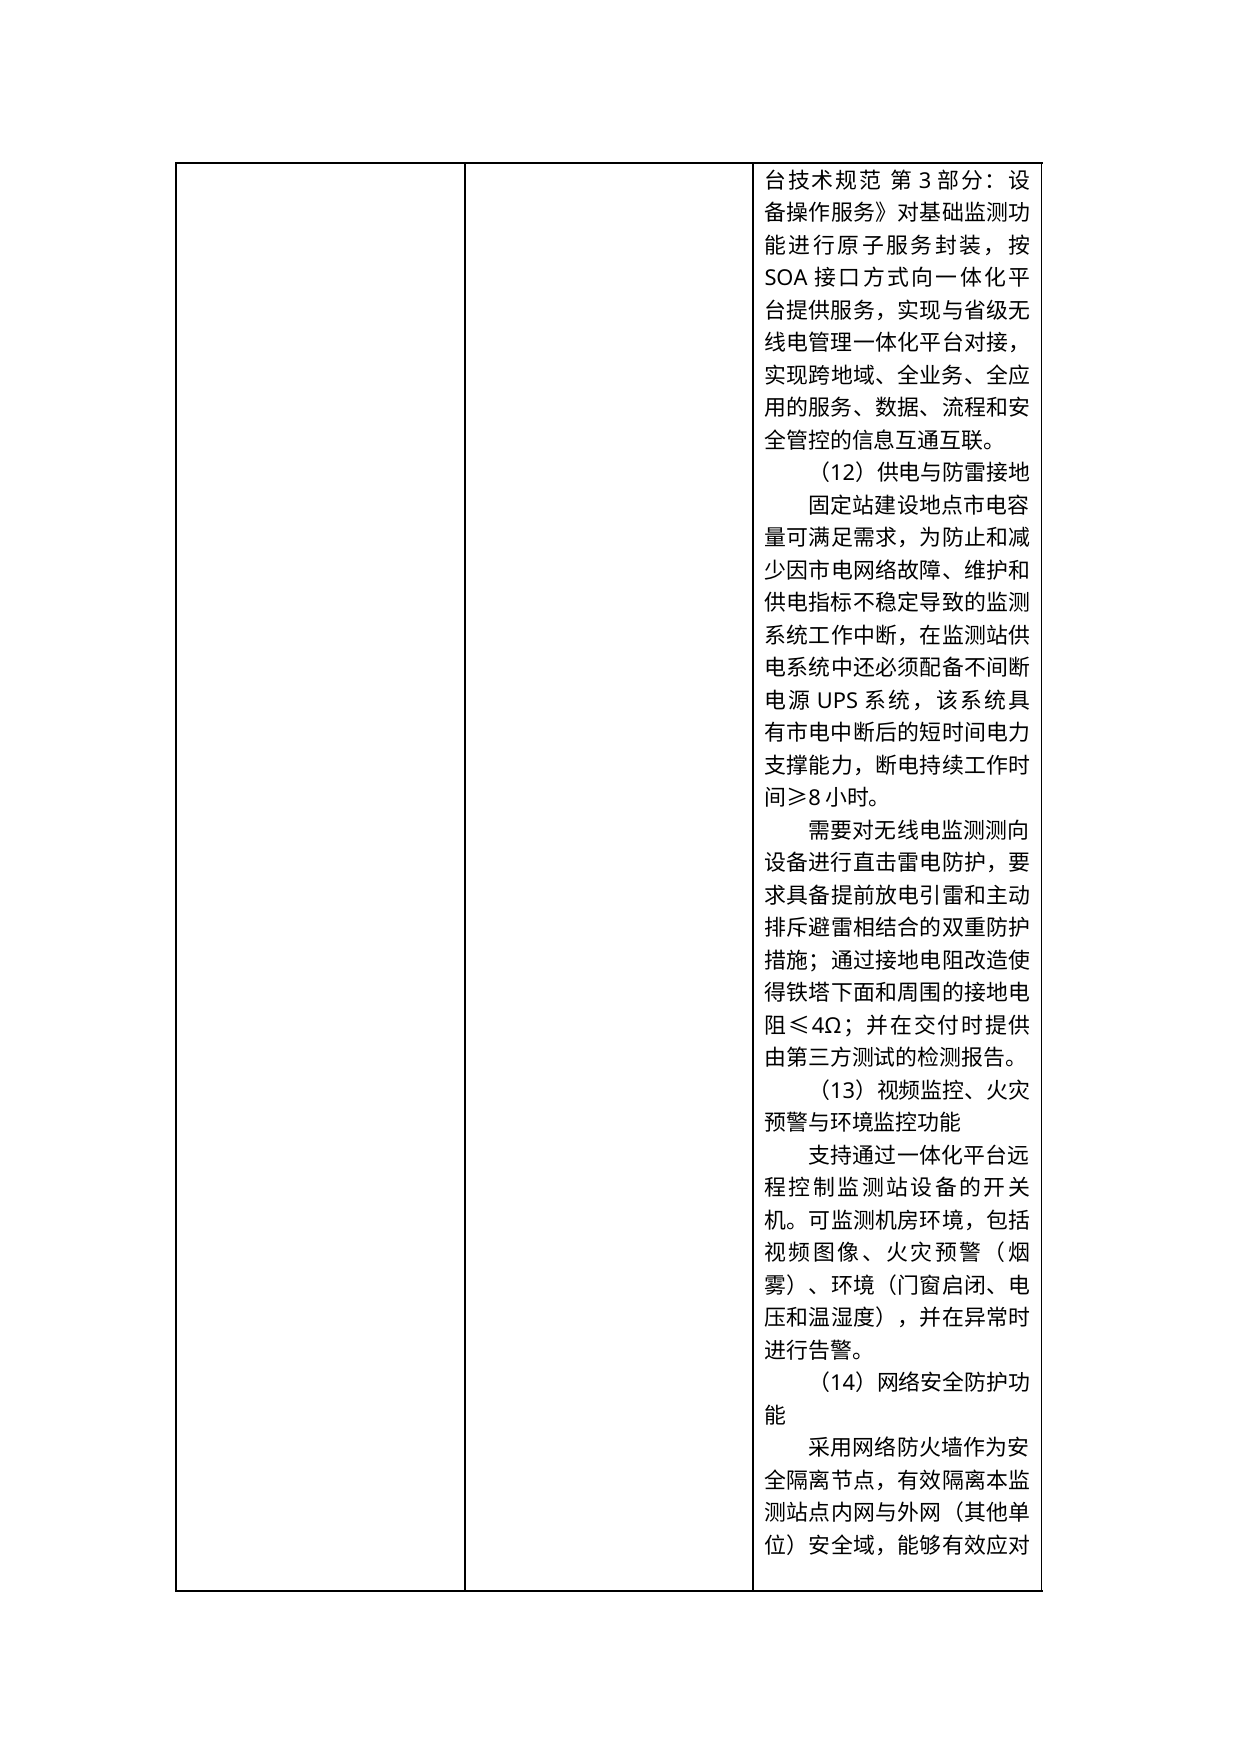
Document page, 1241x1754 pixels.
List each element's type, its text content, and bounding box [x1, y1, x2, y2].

table_cell [466, 164, 752, 1590]
table_cell 1 [177, 164, 464, 1590]
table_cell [754, 164, 1041, 1590]
